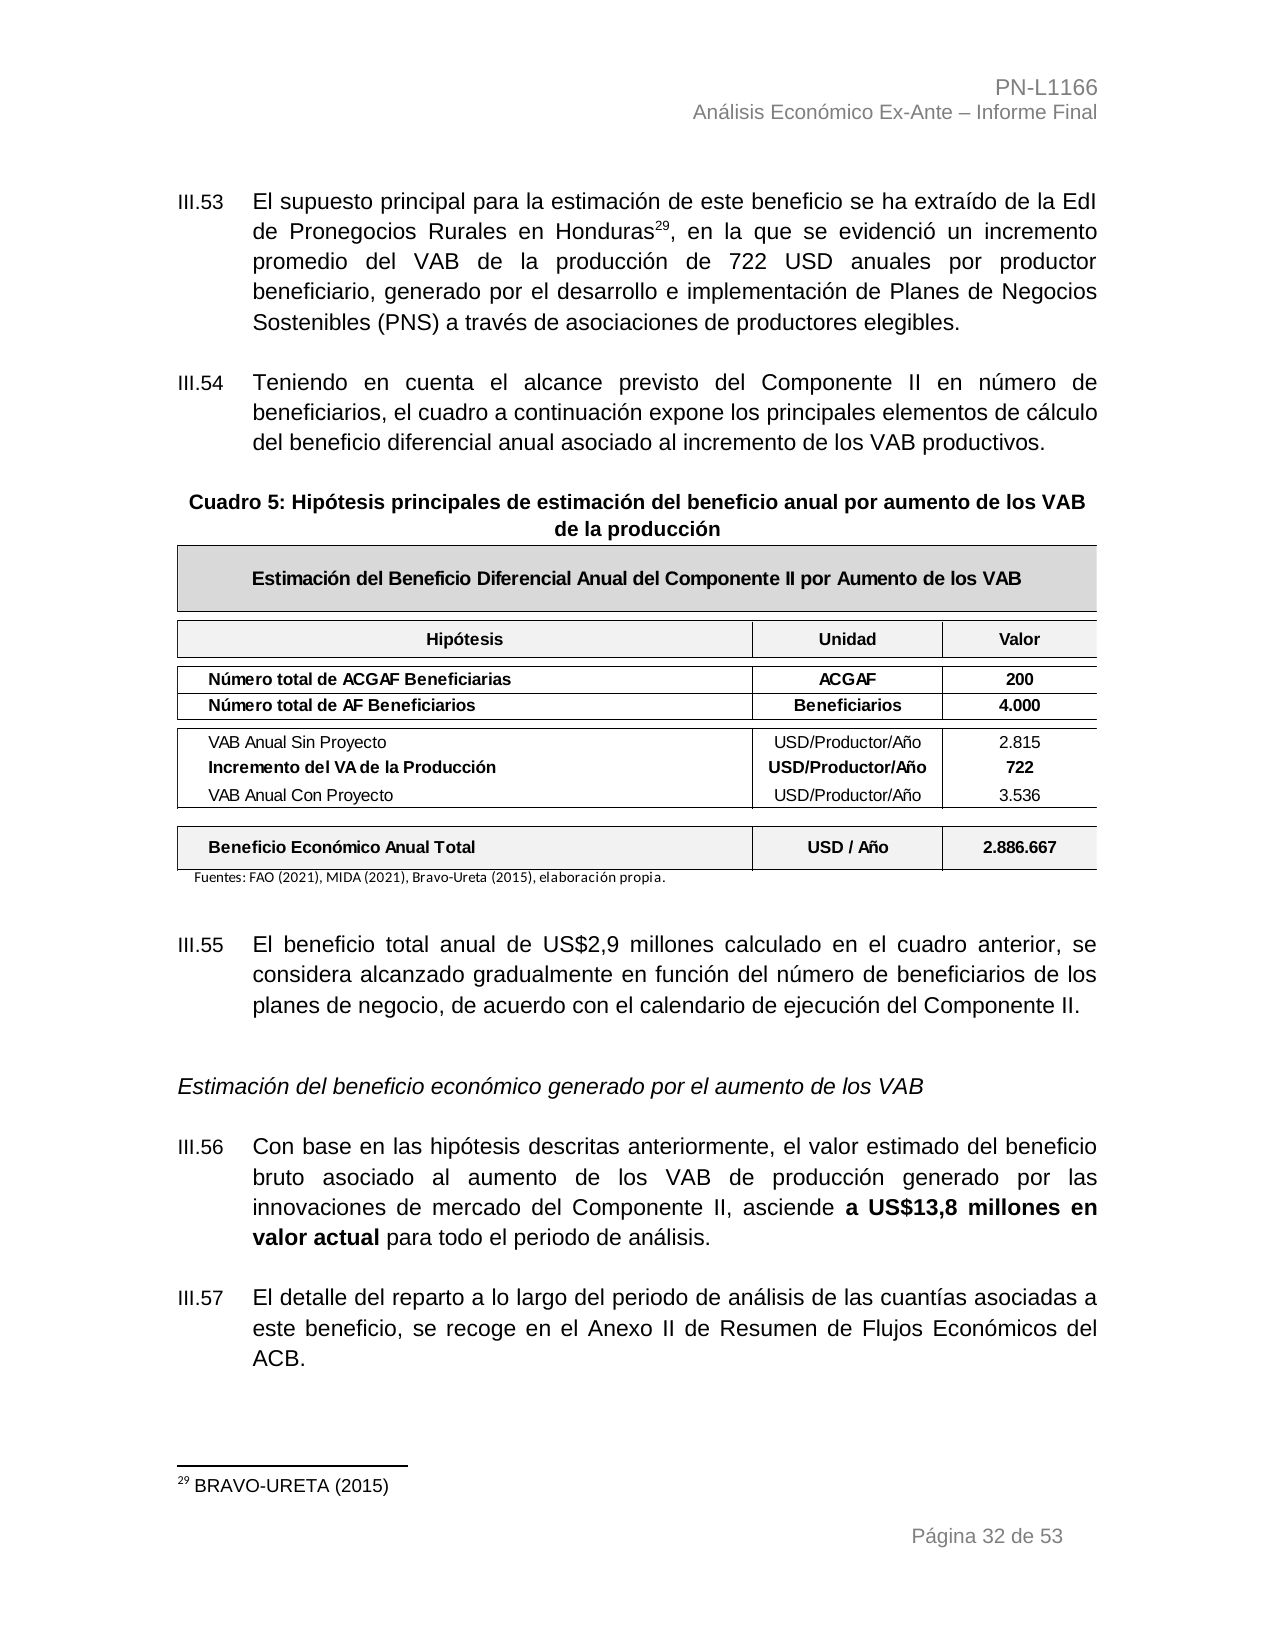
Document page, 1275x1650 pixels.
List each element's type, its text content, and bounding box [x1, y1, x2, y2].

list Teniendo en cuenta el alcance previsto del Componente II en número de beneficiarios, el cuadro a continuación expone los principales elementos de cálculo del beneficio diferencial anual asociado al incremento de los VAB productivos. [177, 369, 1098, 456]
list El supuesto principal para la estimación de este beneficio se ha extraído de la EdI de Pronegocios Rurales en Honduras, en la que se evidenció un incremento promedio del VAB de la producción de 722 USD anuales por productor beneficiario, generado por el desarrollo e implementación de Planes de Negocios Sostenibles (PNS) a través de asociaciones de productores elegibles. [177, 188, 1098, 335]
list El detalle del reparto a lo largo del periodo de análisis de las cuantías asociadas a este beneficio, se recoge en el Anexo II de Resumen de Flujos Económicos del ACB. [177, 1284, 1098, 1371]
text Cuadro 5: Hipótesis principales de estimación del beneficio anual por aumento de los VAB de la producción [177, 490, 1098, 541]
list Con base en las hipótesis descritas anteriormente, el valor estimado del beneficio bruto asociado al aumento de los VAB de producción generado por las innovaciones de mercado del Componente II, asciende a US$13,8 millones en valor actual para todo el periodo de análisis. [177, 1133, 1098, 1250]
list El beneficio total anual de US$2,9 millones calculado en el cuadro anterior, se considera alcanzado gradualmente en función del número de beneficiarios de los planes de negocio, de acuerdo con el calendario de ejecución del Componente II. [177, 931, 1098, 1018]
subtitle Estimación del beneficio económico generado por el aumento de los VAB [177, 1073, 1098, 1099]
